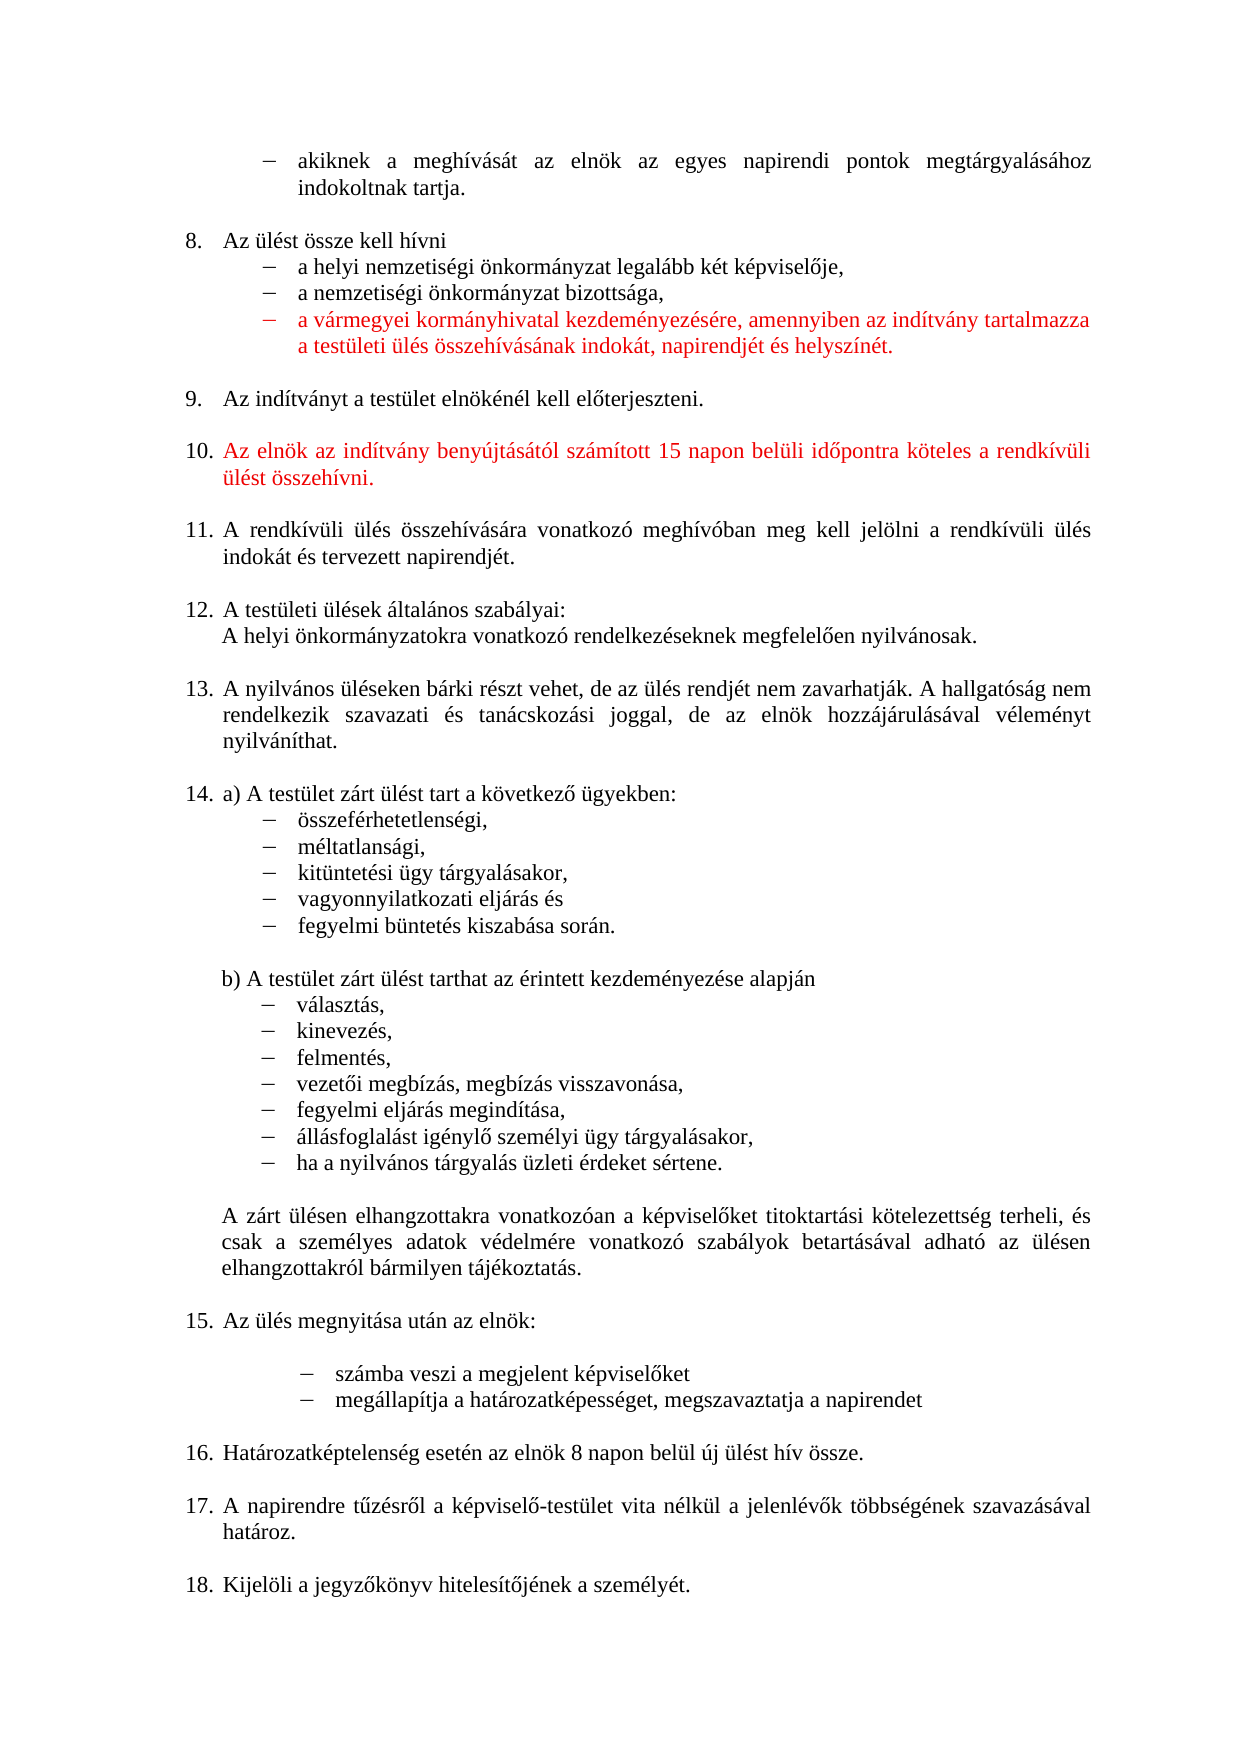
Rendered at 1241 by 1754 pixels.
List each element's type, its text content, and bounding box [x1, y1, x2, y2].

list vezetői megbízás, megbízás visszavonása, [259, 1070, 1093, 1096]
list A napirendre tűzésről a képviselő-testület vita nélkül a jelenlévők többségének szavazásával határoz. [185, 1492, 1093, 1544]
list ha a nyilvános tárgyalás üzleti érdeket sértene. [259, 1149, 1093, 1175]
list Az elnök az indítvány benyújtásától számított 15 napon belüli időpontra köteles a rendkívüli ülést összehívni. [185, 437, 1093, 490]
list Az ülés megnyitása után az elnök: [185, 1307, 1093, 1333]
text A zárt ülésen elhangzottakra vonatkozóan a képviselőket titoktartási kötelezettség terheli, és csak a személyes adatok védelmére vonatkozó szabályok betartásával adható az ülésen elhangzottakról bármilyen tájékoztatás. [221, 1202, 1093, 1281]
list kitüntetési ügy tárgyalásakor, [260, 859, 1093, 886]
list választás, [259, 991, 1093, 1017]
list A nyilvános üléseken bárki részt vehet, de az ülés rendjét nem zavarhatják. A hallgatóság nem rendelkezik szavazati és tanácskozási joggal, de az elnök hozzájárulásával véleményt nyilváníthat. [185, 675, 1093, 754]
list állásfoglalást igénylő személyi ügy tárgyalásakor, [259, 1123, 1093, 1149]
list méltatlansági, [260, 833, 1093, 859]
list Kijelöli a jegyzőkönyv hitelesítőjének a személyét. [185, 1571, 1093, 1597]
list a nemzetiségi önkormányzat bizottsága, [260, 279, 1093, 306]
list Az indítványt a testület elnökénél kell előterjeszteni. [185, 385, 1093, 411]
list kinevezés, [259, 1017, 1093, 1044]
list a) A testület zárt ülést tart a következő ügyekben: [185, 780, 1093, 806]
list Az ülést össze kell hívni [185, 227, 1093, 253]
list akiknek a meghívását az elnök az egyes napirendi pontok megtárgyalásához indokoltnak tartja. [260, 148, 1093, 200]
list megállapítja a határozatképességet, megszavaztatja a napirendet [298, 1386, 1093, 1413]
list A rendkívüli ülés összehívására vonatkozó meghívóban meg kell jelölni a rendkívüli ülés indokát és tervezett napirendjét. [185, 517, 1093, 569]
list fegyelmi büntetés kiszabása során. [260, 912, 1093, 938]
list felmentés, [259, 1044, 1093, 1070]
list összeférhetetlenségi, [260, 806, 1093, 833]
list vagyonnyilatkozati eljárás és [260, 886, 1093, 912]
text b) A testület zárt ülést tarthat az érintett kezdeményezése alapján [221, 964, 1093, 991]
list A testületi ülések általános szabályai: [185, 596, 1093, 622]
list fegyelmi eljárás megindítása, [259, 1096, 1093, 1123]
list számba veszi a megjelent képviselőket [298, 1360, 1093, 1386]
list a vármegyei kormányhivatal kezdeményezésére, amennyiben az indítvány tartalmazza a testületi ülés összehívásának indokát, napirendjét és helyszínét. [260, 306, 1093, 358]
list a helyi nemzetiségi önkormányzat legalább két képviselője, [260, 253, 1093, 279]
text A helyi önkormányzatokra vonatkozó rendelkezéseknek megfelelően nyilvánosak. [148, 622, 1093, 648]
list Határozatképtelenség esetén az elnök 8 napon belül új ülést hív össze. [185, 1439, 1093, 1465]
